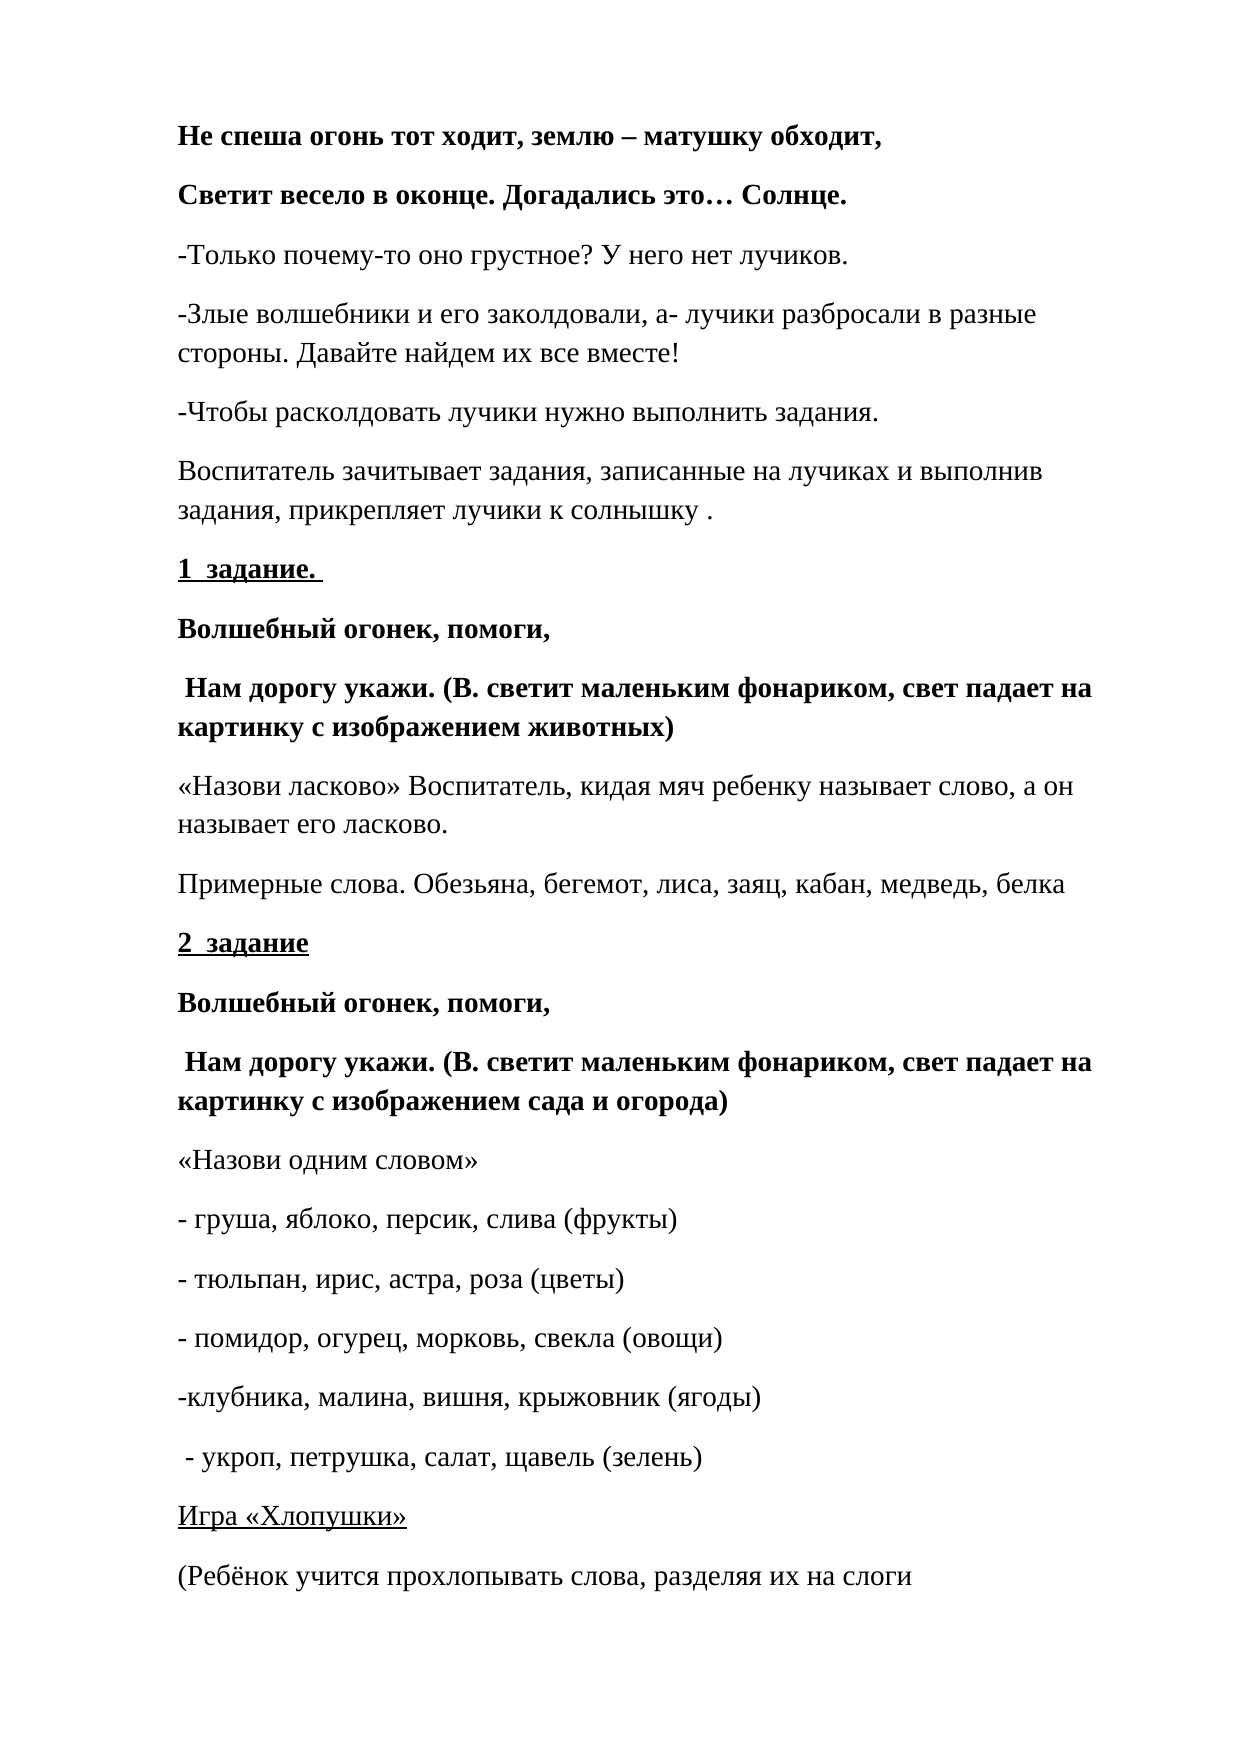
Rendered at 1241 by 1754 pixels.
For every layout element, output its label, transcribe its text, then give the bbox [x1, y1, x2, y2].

text Волшебный огонек, помоги, [177, 611, 1152, 644]
text «Назови одним словом» [177, 1142, 1152, 1176]
text (Ребёнок учится прохлопывать слова, разделяя их на слоги [177, 1558, 1152, 1591]
text - помидор, огурец, морковь, свекла (овощи) [177, 1320, 1152, 1354]
text - груша, яблоко, персик, слива (фрукты) [177, 1201, 1152, 1235]
text «Назови ласково» Воспитатель, кидая мяч ребенку называет слово, а он называет его ласково. [177, 768, 1152, 840]
text Нам дорогу укажи. (В. светит маленьким фонариком, свет падает на картинку с изображением животных) [177, 670, 1152, 742]
text Не спеша огонь тот ходит, землю – матушку обходит, [177, 118, 1152, 152]
text -Только почему-то оно грустное? У него нет лучиков. [177, 237, 1152, 270]
text - тюльпан, ирис, астра, роза (цветы) [177, 1261, 1152, 1294]
text -клубника, малина, вишня, крыжовник (ягоды) [177, 1379, 1152, 1413]
text - укроп, петрушка, салат, щавель (зелень) [177, 1439, 1152, 1472]
text Игра «Хлопушки» [177, 1498, 1152, 1532]
text 1 задание. [177, 551, 1152, 585]
text -Злые волшебники и его заколдовали, а- лучики разбросали в разные стороны. Давайте найдем их все вместе! [177, 296, 1152, 368]
text Нам дорогу укажи. (В. светит маленьким фонариком, свет падает на картинку с изображением сада и огорода) [177, 1044, 1152, 1116]
text Примерные слова. Обезьяна, бегемот, лиса, заяц, кабан, медведь, белка [177, 866, 1152, 899]
text Волшебный огонек, помоги, [177, 985, 1152, 1018]
text 2 задание [177, 925, 1152, 959]
text -Чтобы расколдовать лучики нужно выполнить задания. [177, 394, 1152, 428]
text Светит весело в оконце. Догадались это… Солнце. [177, 177, 1152, 211]
text Воспитатель зачитывает задания, записанные на лучиках и выполнив задания, прикрепляет лучики к солнышку . [177, 453, 1152, 526]
